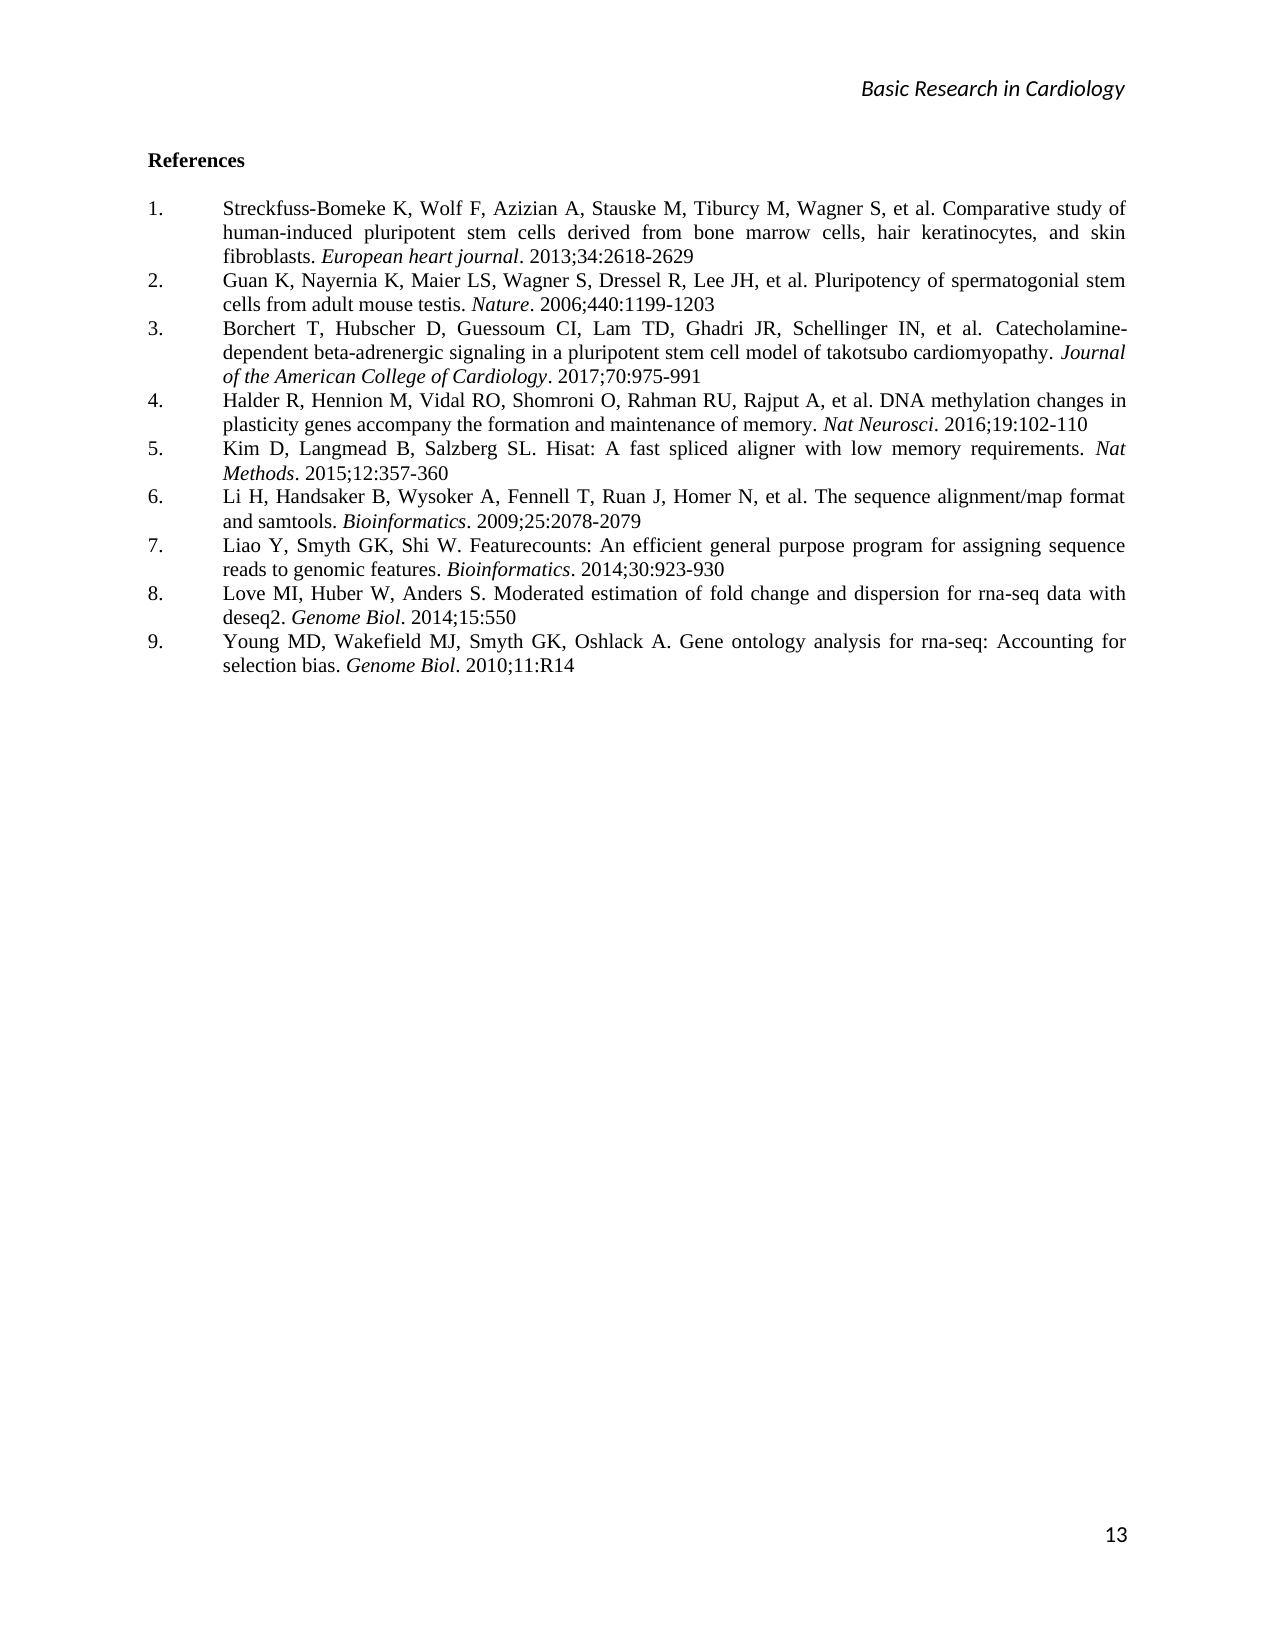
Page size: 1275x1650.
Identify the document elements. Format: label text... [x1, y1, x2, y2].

text 4. Halder R, Hennion M, Vidal RO, Shomroni O, Rahman RU, Rajput A, et al. DNA methylation changes in plasticity genes accompany the formation and maintenance of memory. Nat Neurosci. 2016;19:102-110 [148, 388, 1127, 436]
text 5. Kim D, Langmead B, Salzberg SL. Hisat: A fast spliced aligner with low memory requirements. Nat Methods. 2015;12:357-360 [148, 436, 1127, 484]
text 3. Borchert T, Hubscher D, Guessoum CI, Lam TD, Ghadri JR, Schellinger IN, et al. Catecholamine-dependent beta-adrenergic signaling in a pluripotent stem cell model of takotsubo cardiomyopathy. Journal of the American College of Cardiology. 2017;70:975-991 [148, 316, 1127, 388]
text 6. Li H, Handsaker B, Wysoker A, Fennell T, Ruan J, Homer N, et al. The sequence alignment/map format and samtools. Bioinformatics. 2009;25:2078-2079 [148, 484, 1127, 533]
text 9. Young MD, Wakefield MJ, Smyth GK, Oshlack A. Gene ontology analysis for rna-seq: Accounting for selection bias. Genome Biol. 2010;11:R14 [148, 629, 1127, 677]
text References [148, 148, 1127, 172]
text 2. Guan K, Nayernia K, Maier LS, Wagner S, Dressel R, Lee JH, et al. Pluripotency of spermatogonial stem cells from adult mouse testis. Nature. 2006;440:1199-1203 [148, 268, 1127, 316]
text 1. Streckfuss-Bomeke K, Wolf F, Azizian A, Stauske M, Tiburcy M, Wagner S, et al. Comparative study of human-induced pluripotent stem cells derived from bone marrow cells, hair keratinocytes, and skin fibroblasts. European heart journal. 2013;34:2618-2629 [148, 196, 1127, 268]
text 7. Liao Y, Smyth GK, Shi W. Featurecounts: An efficient general purpose program for assigning sequence reads to genomic features. Bioinformatics. 2014;30:923-930 [148, 533, 1127, 581]
text 8. Love MI, Huber W, Anders S. Moderated estimation of fold change and dispersion for rna-seq data with deseq2. Genome Biol. 2014;15:550 [148, 581, 1127, 629]
